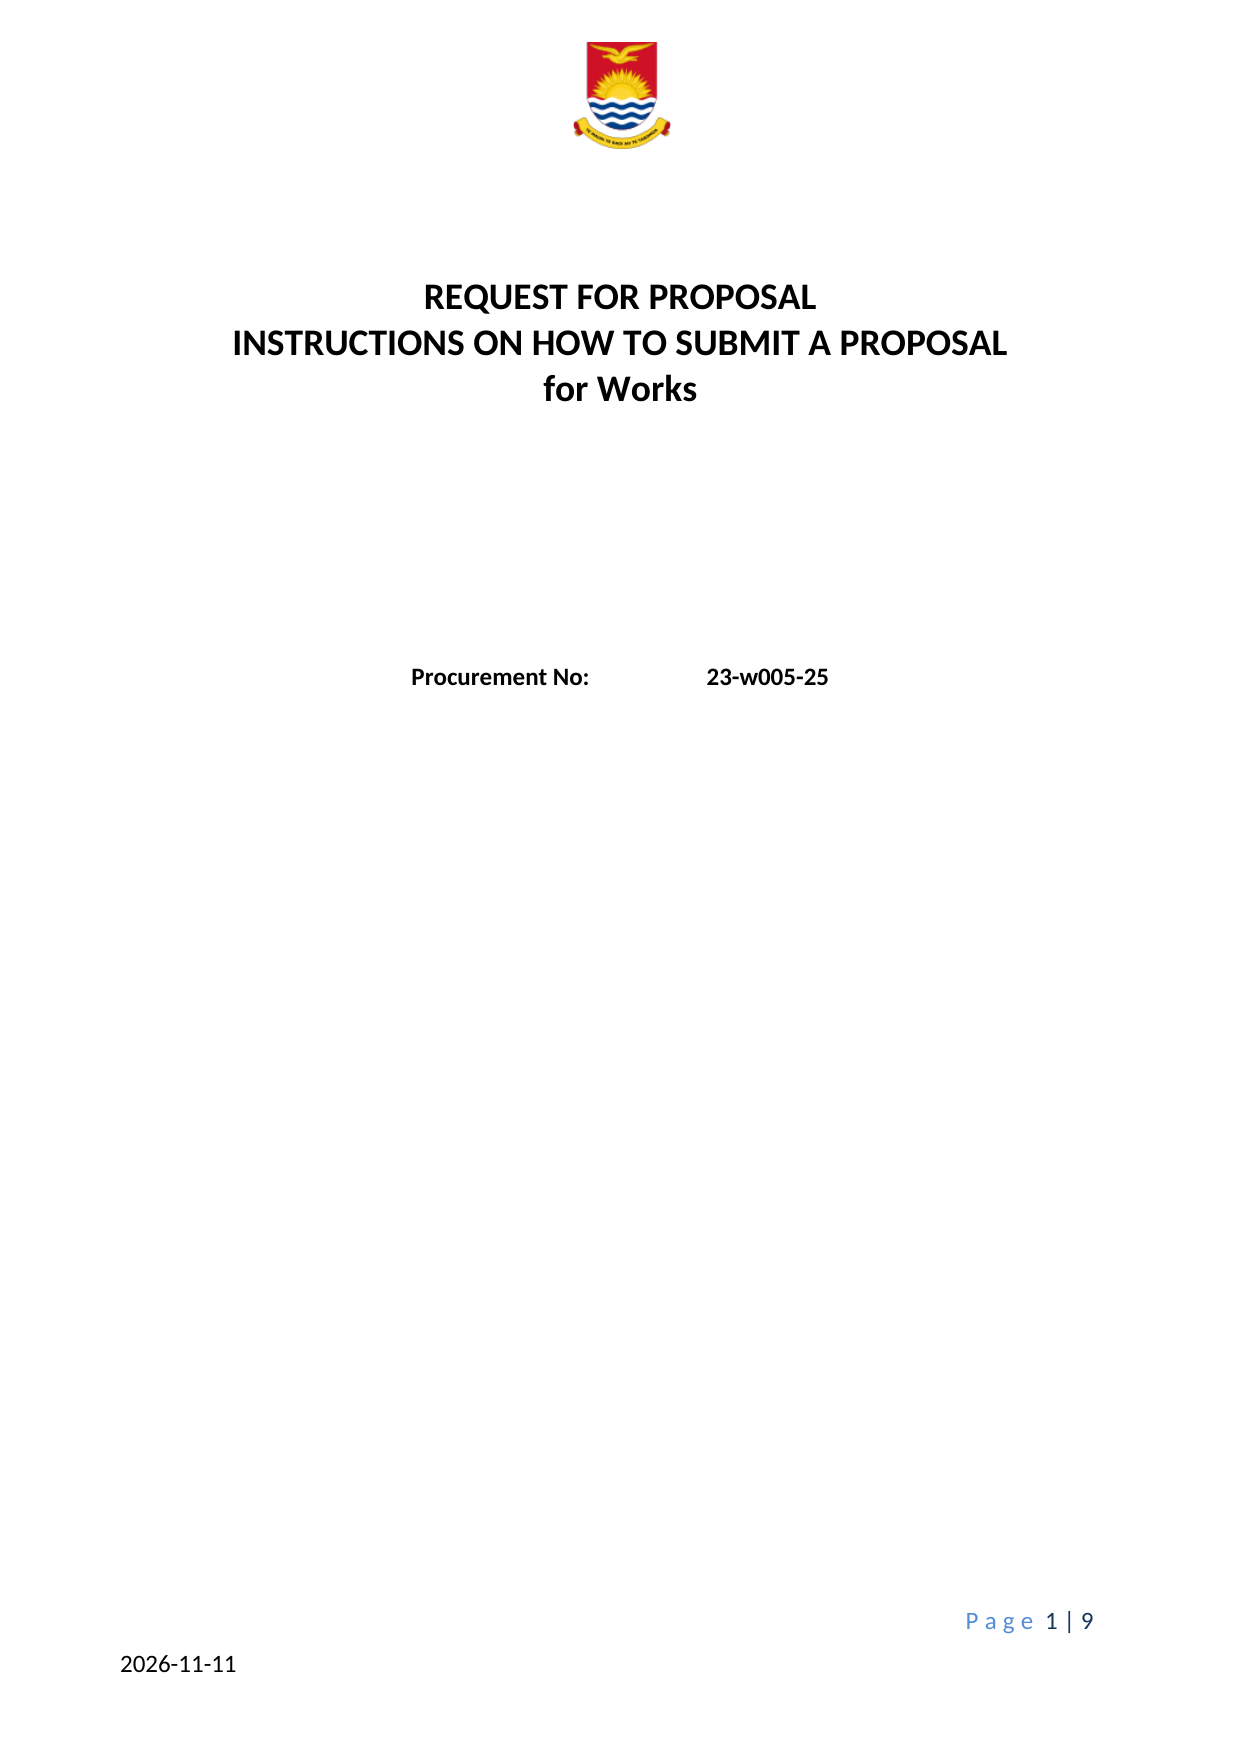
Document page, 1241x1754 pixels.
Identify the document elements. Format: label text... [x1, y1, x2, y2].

picture [573, 42, 671, 149]
text Procurement No: 23-w005-25 [120, 661, 1120, 691]
text REQUEST FOR PROPOSAL INSTRUCTIONS ON HOW TO SUBMIT A PROPOSAL for Works [120, 273, 1120, 411]
